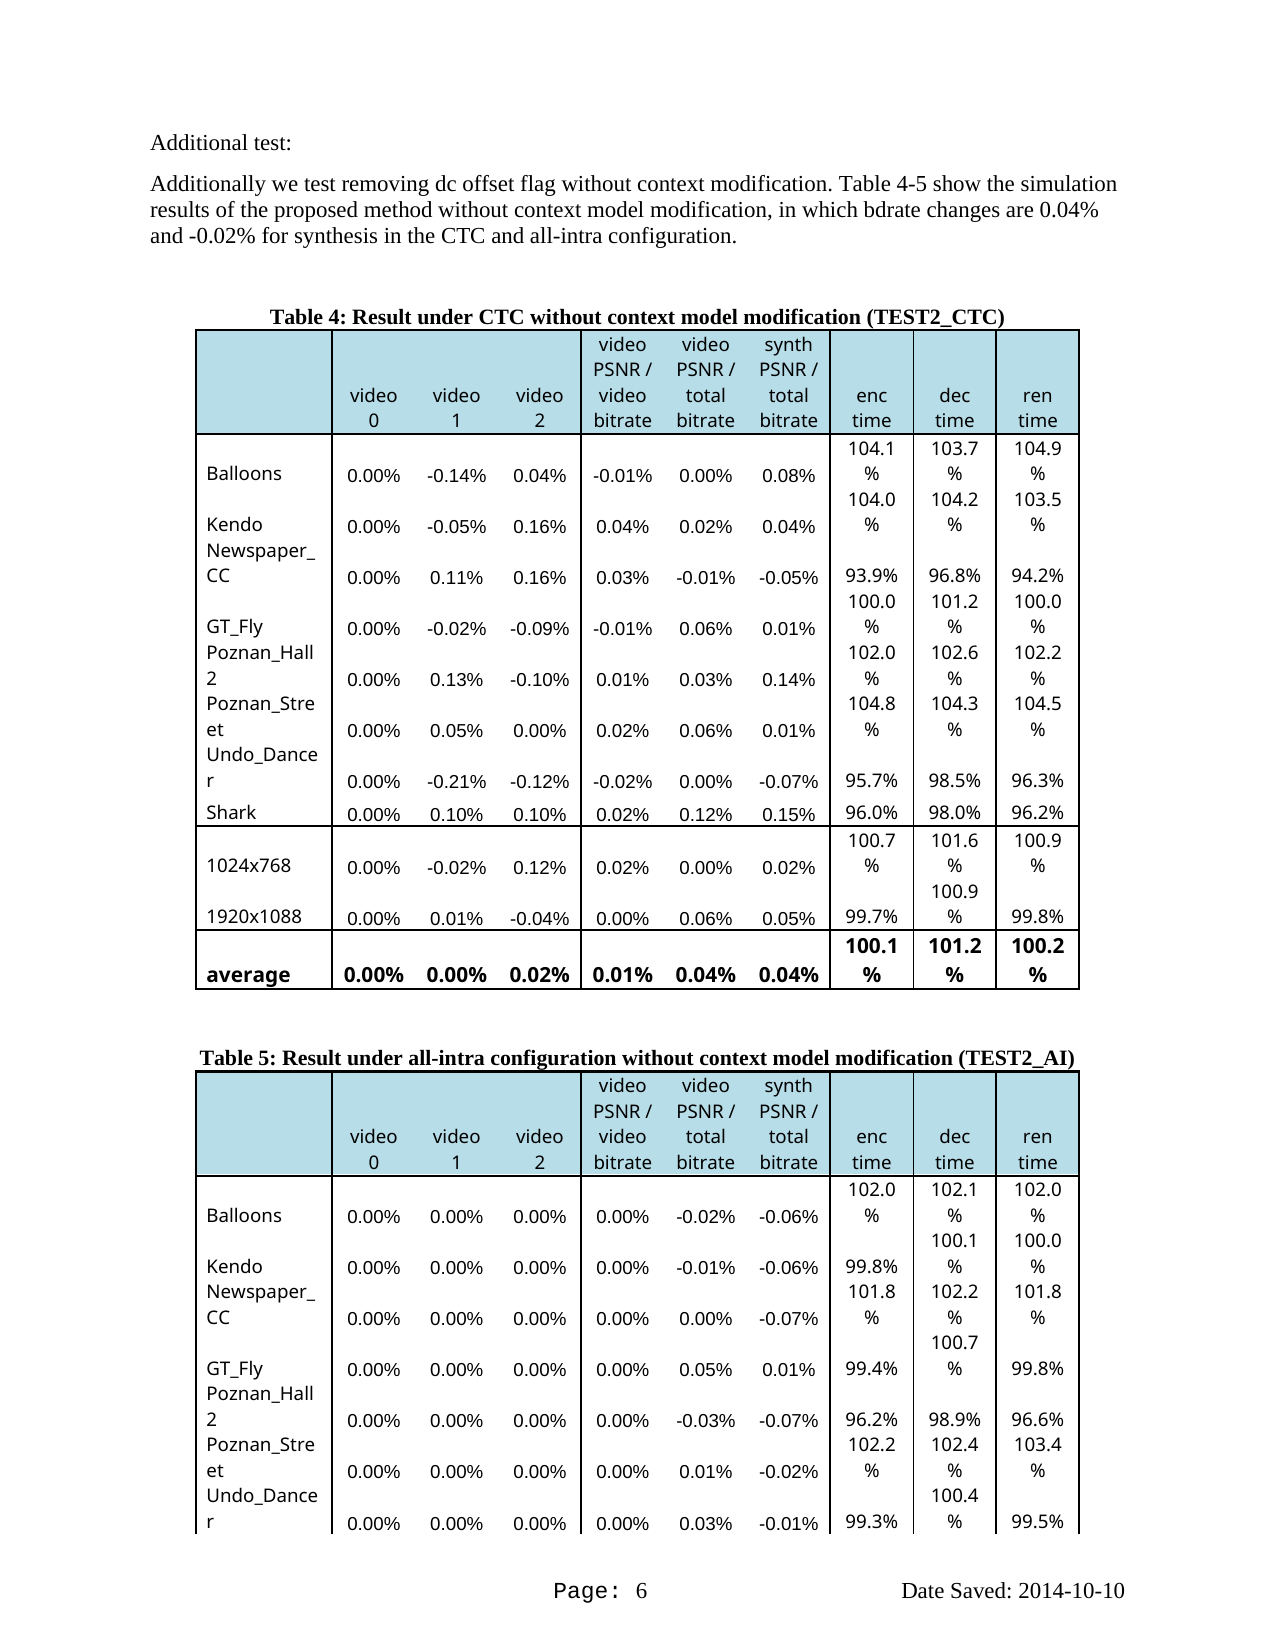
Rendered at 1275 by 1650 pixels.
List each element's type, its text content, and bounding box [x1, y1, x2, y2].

table_cell 99.7% [831, 878, 913, 929]
table_cell 0.00% [498, 1432, 580, 1483]
table_cell -0.06% [747, 1177, 829, 1228]
table_cell 100.7% [831, 827, 913, 878]
table_cell 0.12% [498, 827, 580, 878]
text Table 5: Result under all-intra configuration without context model modification (TEST2_AI) [150, 1045, 1125, 1070]
table_cell 102.6% [914, 639, 995, 690]
table_cell 0.00% [333, 1330, 415, 1381]
table_cell 0.02% [747, 827, 829, 878]
table_cell 0.02% [582, 793, 664, 825]
table_cell 0.00% [498, 1483, 580, 1534]
table_cell -0.02% [415, 588, 498, 639]
table_cell 93.9% [831, 537, 913, 588]
table_cell 0.00% [582, 1330, 664, 1381]
table_cell 0.03% [664, 639, 747, 690]
table_cell 0.01% [664, 1432, 747, 1483]
table_cell -0.01% [664, 537, 747, 588]
table_cell Newspaper_CC [197, 537, 331, 588]
table_header video PSNR / total bitrate [664, 331, 747, 433]
table_cell Kendo [197, 486, 331, 537]
table_cell 99.8% [831, 1228, 913, 1279]
table_cell 0.00% [333, 486, 415, 537]
table_cell 96.6% [997, 1381, 1078, 1432]
table_cell -0.06% [747, 1228, 829, 1279]
table_header video 2 [498, 331, 580, 433]
table_cell 104.9% [997, 435, 1078, 486]
table_cell 0.14% [747, 639, 829, 690]
table_cell Undo_Dancer [197, 1483, 331, 1534]
table_cell 102.1% [914, 1177, 995, 1228]
table_cell -0.07% [747, 741, 829, 792]
table_cell 0.00% [582, 1228, 664, 1279]
table_cell 0.12% [664, 793, 747, 825]
table_cell 0.05% [415, 690, 498, 741]
table_header synth PSNR / total bitrate [747, 1073, 829, 1174]
table_cell -0.07% [747, 1381, 829, 1432]
table_cell Newspaper_CC [197, 1279, 331, 1330]
table_cell GT_Fly [197, 588, 331, 639]
table_header video 0 [333, 1073, 415, 1174]
table_header video PSNR / video bitrate [582, 331, 664, 433]
table_cell 99.4% [831, 1330, 913, 1381]
table_cell 101.6% [914, 827, 995, 878]
table_cell 0.00% [415, 1279, 498, 1330]
table_cell -0.09% [498, 588, 580, 639]
table_cell 98.0% [914, 793, 995, 825]
table_cell -0.01% [582, 588, 664, 639]
table_cell 99.5% [997, 1483, 1078, 1534]
table_cell 0.00% [498, 690, 580, 741]
table_cell 0.00% [333, 931, 415, 988]
table_cell 0.00% [664, 1279, 747, 1330]
table_cell 0.00% [582, 1432, 664, 1483]
table_cell 0.00% [333, 1279, 415, 1330]
table_header video 2 [498, 1073, 580, 1174]
table_cell 100.0% [997, 588, 1078, 639]
table_cell 0.00% [582, 1279, 664, 1330]
table_cell 0.08% [747, 435, 829, 486]
table_cell 100.0% [997, 1228, 1078, 1279]
table_cell 1920x1088 [197, 878, 331, 929]
table_cell Shark [197, 793, 331, 825]
table_cell 0.01% [747, 588, 829, 639]
table_cell 0.04% [664, 931, 747, 988]
table_cell 0.00% [415, 1483, 498, 1534]
table_cell Balloons [197, 435, 331, 486]
table_cell 103.5% [997, 486, 1078, 537]
table_cell 0.00% [333, 537, 415, 588]
table_cell 0.00% [333, 741, 415, 792]
table_header ren time [997, 1073, 1078, 1174]
table_cell -0.05% [415, 486, 498, 537]
table_cell 0.00% [333, 878, 415, 929]
table_cell 0.02% [582, 827, 664, 878]
table_cell 104.1% [831, 435, 913, 486]
table_cell 0.00% [415, 1381, 498, 1432]
table_cell 99.8% [997, 878, 1078, 929]
table_cell 0.00% [333, 1177, 415, 1228]
table_cell 0.16% [498, 537, 580, 588]
table_cell 96.2% [831, 1381, 913, 1432]
table_cell 0.01% [747, 1330, 829, 1381]
table_cell 0.00% [415, 1330, 498, 1381]
table_cell 0.00% [664, 741, 747, 792]
table_cell 0.02% [582, 690, 664, 741]
table_cell 0.00% [333, 1381, 415, 1432]
table_cell 96.0% [831, 793, 913, 825]
table_cell 1024x768 [197, 827, 331, 878]
table_header video PSNR / video bitrate [582, 1073, 664, 1174]
table_cell Poznan_Street [197, 690, 331, 741]
table_cell 0.06% [664, 878, 747, 929]
table_cell 98.9% [914, 1381, 995, 1432]
table_cell 0.05% [664, 1330, 747, 1381]
table_cell 0.05% [747, 878, 829, 929]
table_cell Balloons [197, 1177, 331, 1228]
table_header [197, 1073, 331, 1174]
table_cell -0.01% [747, 1483, 829, 1534]
table_cell 101.8% [831, 1279, 913, 1330]
table_cell 0.06% [664, 690, 747, 741]
table_header video 0 [333, 331, 415, 433]
table_cell 102.4% [914, 1432, 995, 1483]
table_cell 0.00% [415, 1432, 498, 1483]
table_cell -0.01% [664, 1228, 747, 1279]
table_cell 0.04% [747, 931, 829, 988]
table_cell -0.02% [415, 827, 498, 878]
table_cell 0.03% [664, 1483, 747, 1534]
table_cell 0.00% [498, 1381, 580, 1432]
table_cell 104.3% [914, 690, 995, 741]
table_cell 0.00% [333, 639, 415, 690]
table_cell 104.2% [914, 486, 995, 537]
table_cell 102.0% [997, 1177, 1078, 1228]
table_cell -0.07% [747, 1279, 829, 1330]
text Additional test: [150, 129, 1125, 156]
table_cell -0.02% [747, 1432, 829, 1483]
table_header enc time [831, 1073, 913, 1174]
table_cell 0.00% [333, 435, 415, 486]
table_cell 0.00% [333, 827, 415, 878]
table_header ren time [997, 331, 1078, 433]
table_cell 96.8% [914, 537, 995, 588]
table_cell 0.00% [415, 931, 498, 988]
table_cell 100.7% [914, 1330, 995, 1381]
table_cell 0.00% [333, 588, 415, 639]
table_cell -0.01% [582, 435, 664, 486]
table_cell 0.00% [498, 1177, 580, 1228]
table_cell 0.01% [415, 878, 498, 929]
table_cell 0.01% [582, 931, 664, 988]
table_cell 0.03% [582, 537, 664, 588]
table_cell average [197, 931, 331, 988]
table_cell -0.05% [747, 537, 829, 588]
table_cell 102.2% [997, 639, 1078, 690]
table_cell 100.9% [997, 827, 1078, 878]
text Table 4: Result under CTC without context model modification (TEST2_CTC) [150, 304, 1125, 329]
table_cell 0.00% [333, 690, 415, 741]
table_cell 0.00% [498, 1228, 580, 1279]
table_header dec time [914, 331, 995, 433]
table_cell 99.8% [997, 1330, 1078, 1381]
table_cell -0.02% [582, 741, 664, 792]
table_cell 100.2% [997, 931, 1078, 988]
table_cell 98.5% [914, 741, 995, 792]
table_cell 100.9% [914, 878, 995, 929]
table_header [197, 331, 331, 433]
table_cell 102.0% [831, 639, 913, 690]
table_cell 100.1% [914, 1228, 995, 1279]
table_cell 0.00% [664, 435, 747, 486]
table_cell 0.15% [747, 793, 829, 825]
table_cell 104.5% [997, 690, 1078, 741]
table_cell 0.00% [415, 1177, 498, 1228]
table_cell 0.00% [333, 1483, 415, 1534]
table_cell Kendo [197, 1228, 331, 1279]
text Additionally we test removing dc offset flag without context modification. Table 4-5 show the simulation results of the proposed method without context model modification, in which bdrate changes are 0.04% and -0.02% for synthesis in the CTC and all-intra configuration. [150, 170, 1125, 249]
table_cell 0.04% [498, 435, 580, 486]
table_cell 0.10% [415, 793, 498, 825]
table_cell 96.3% [997, 741, 1078, 792]
table_cell Poznan_Street [197, 1432, 331, 1483]
table_cell 100.0% [831, 588, 913, 639]
table_cell 95.7% [831, 741, 913, 792]
table_cell -0.02% [664, 1177, 747, 1228]
table_header video 1 [415, 1073, 498, 1174]
table_cell 0.02% [664, 486, 747, 537]
table_cell 0.06% [664, 588, 747, 639]
table_cell 102.2% [914, 1279, 995, 1330]
table_cell -0.12% [498, 741, 580, 792]
table_cell GT_Fly [197, 1330, 331, 1381]
table_cell Poznan_Hall2 [197, 639, 331, 690]
table_cell 0.00% [582, 878, 664, 929]
table_cell Undo_Dancer [197, 741, 331, 792]
table_cell 101.2% [914, 588, 995, 639]
table_cell 0.00% [415, 1228, 498, 1279]
table_cell 0.00% [498, 1279, 580, 1330]
table_cell 0.00% [333, 793, 415, 825]
table_cell 0.01% [582, 639, 664, 690]
table_cell 104.8% [831, 690, 913, 741]
table_cell 101.8% [997, 1279, 1078, 1330]
table_cell 0.02% [498, 931, 580, 988]
table_cell 0.00% [333, 1432, 415, 1483]
table_cell 0.01% [747, 690, 829, 741]
table_cell 100.4% [914, 1483, 995, 1534]
table_cell -0.21% [415, 741, 498, 792]
table_cell -0.03% [664, 1381, 747, 1432]
table_cell 102.2% [831, 1432, 913, 1483]
table_cell 0.04% [747, 486, 829, 537]
table_cell 94.2% [997, 537, 1078, 588]
table_cell 103.7% [914, 435, 995, 486]
table_header enc time [831, 331, 913, 433]
table_cell -0.10% [498, 639, 580, 690]
table_cell 0.00% [498, 1330, 580, 1381]
table_cell -0.14% [415, 435, 498, 486]
table_cell 104.0% [831, 486, 913, 537]
table_cell 103.4% [997, 1432, 1078, 1483]
table_cell 0.16% [498, 486, 580, 537]
table_cell 0.00% [333, 1228, 415, 1279]
table_cell 101.2% [914, 931, 995, 988]
table_header video 1 [415, 331, 498, 433]
table_cell -0.04% [498, 878, 580, 929]
table_header video PSNR / total bitrate [664, 1073, 747, 1174]
table_cell 0.00% [582, 1483, 664, 1534]
table_cell Poznan_Hall2 [197, 1381, 331, 1432]
table_cell 99.3% [831, 1483, 913, 1534]
table_cell 0.00% [582, 1177, 664, 1228]
table_cell 0.00% [664, 827, 747, 878]
table_cell 0.11% [415, 537, 498, 588]
table_header dec time [914, 1073, 995, 1174]
table_cell 102.0% [831, 1177, 913, 1228]
table_cell 0.13% [415, 639, 498, 690]
table_cell 0.04% [582, 486, 664, 537]
table_header synth PSNR / total bitrate [747, 331, 829, 433]
table_cell 0.10% [498, 793, 580, 825]
table_cell 0.00% [582, 1381, 664, 1432]
table_cell 96.2% [997, 793, 1078, 825]
table_cell 100.1% [831, 931, 913, 988]
